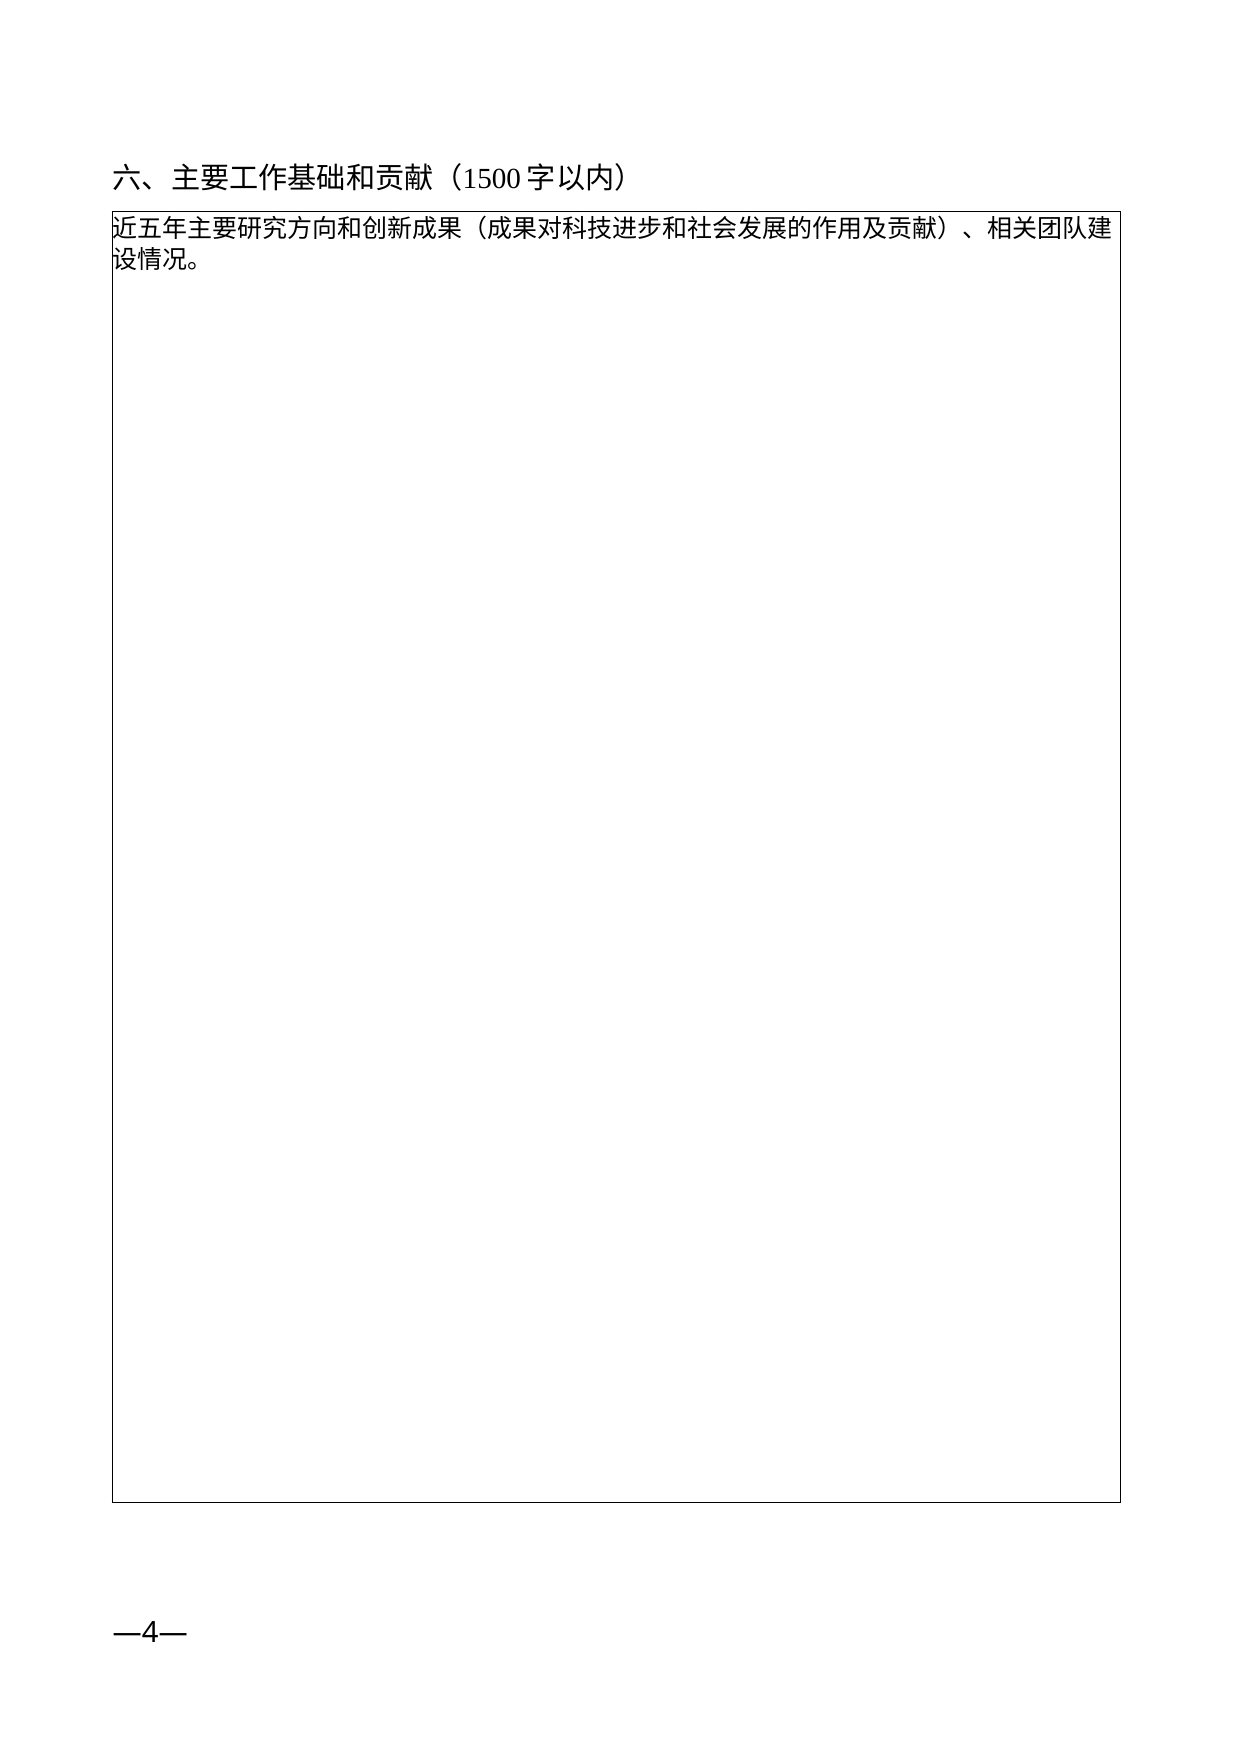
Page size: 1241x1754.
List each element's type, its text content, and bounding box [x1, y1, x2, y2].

table_header 近五年主要研究方向和创新成果（成果对科技进步和社会发展的作用及贡献）、相关团队建设情况。 [113, 212, 1120, 1502]
text 六、主要工作基础和贡献（1500字以内） [112, 150, 1000, 199]
